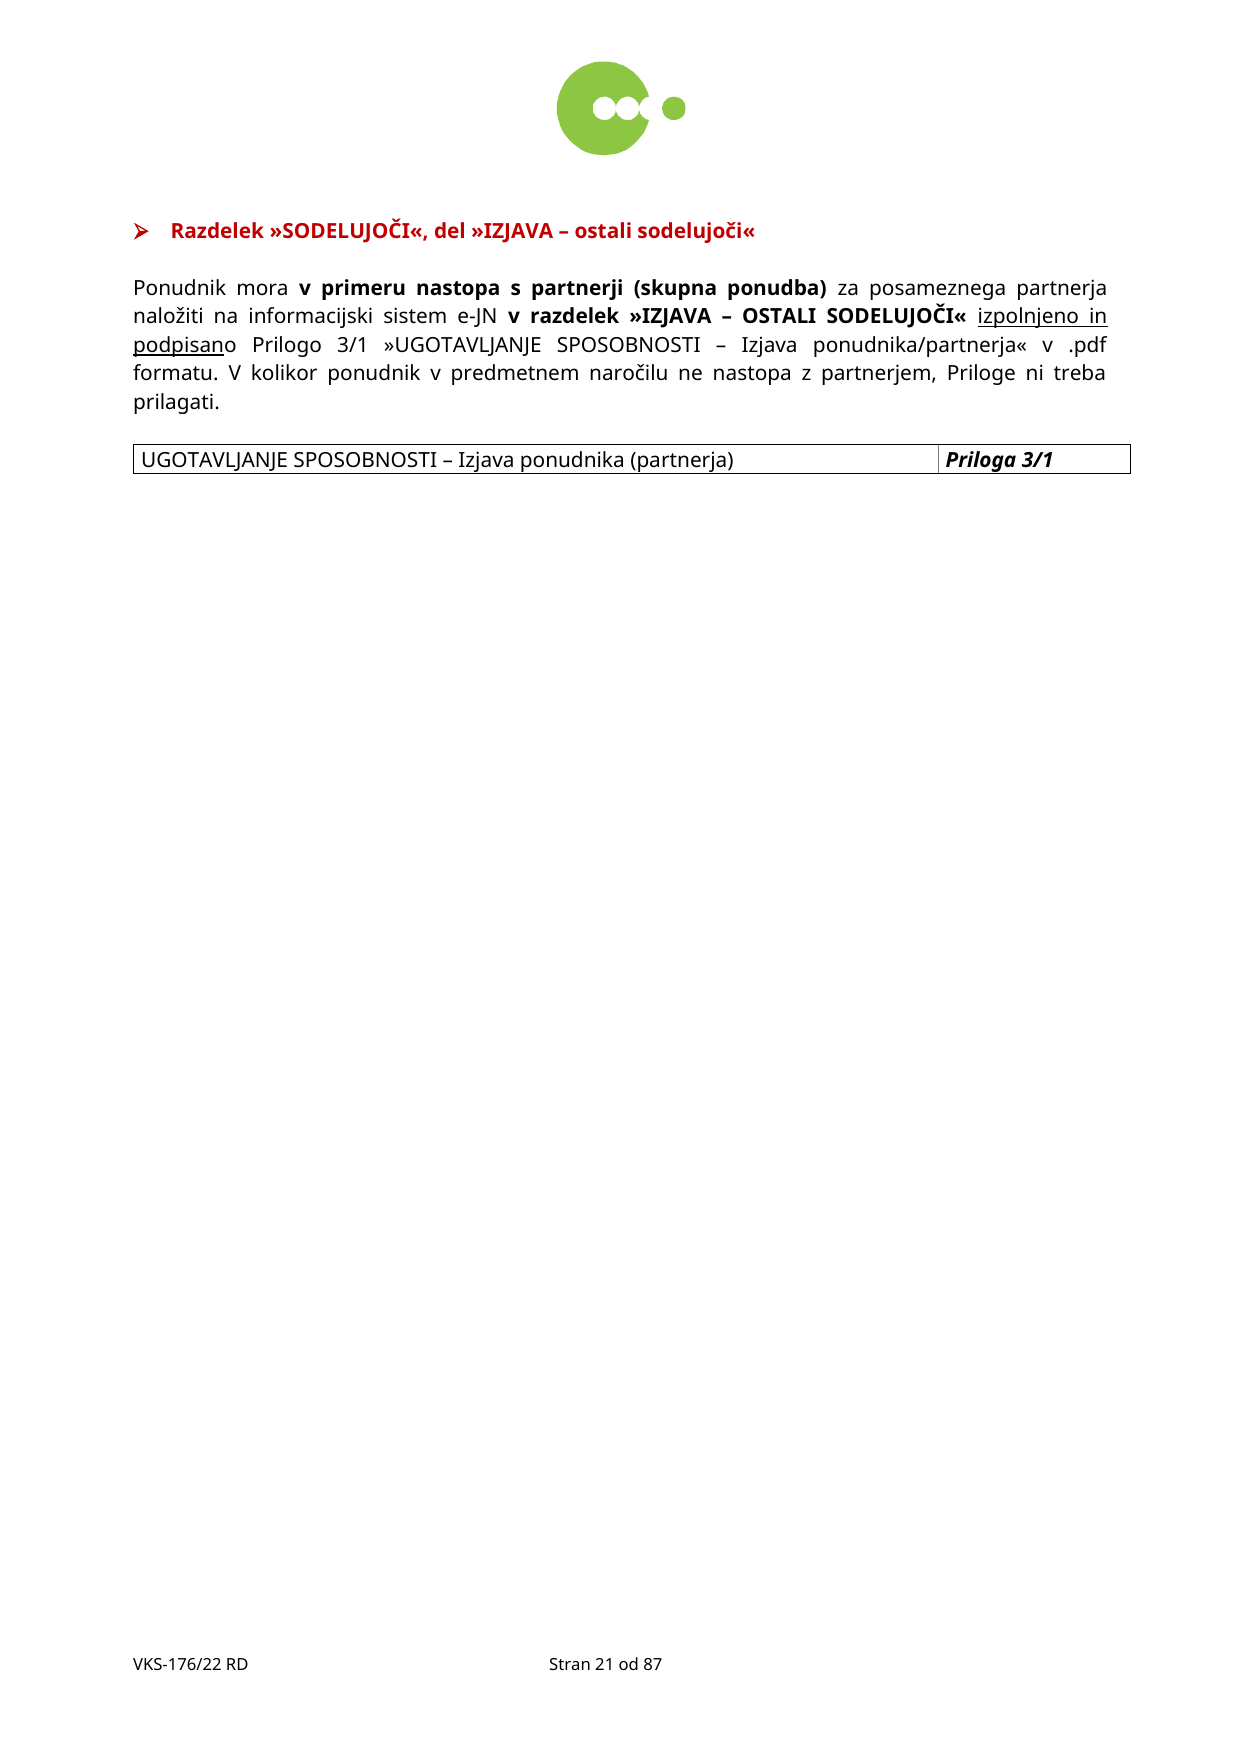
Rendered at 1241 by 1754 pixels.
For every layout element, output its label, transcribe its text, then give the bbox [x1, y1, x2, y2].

table_header UGOTAVLJANJE SPOSOBNOSTI – Izjava ponudnika (partnerja) [134, 445, 938, 473]
list Razdelek »SODELUJOČI«, del »IZJAVA – ostali sodelujoči« [133, 216, 1107, 245]
text Ponudnik mora v primeru nastopa s partnerji (skupna ponudba) za posameznega partnerja naložiti na informacijski sistem e-JN v razdelek »IZJAVA – OSTALI SODELUJOČI« izpolnjeno in podpisano Prilogo 3/1 »UGOTAVLJANJE SPOSOBNOSTI – Izjava ponudnika/partnerja« v .pdf formatu. V kolikor ponudnik v predmetnem naročilu ne nastopa z partnerjem, Priloge ni treba prilagati. [133, 273, 1107, 415]
table_header Priloga 3/1 [939, 445, 1130, 473]
